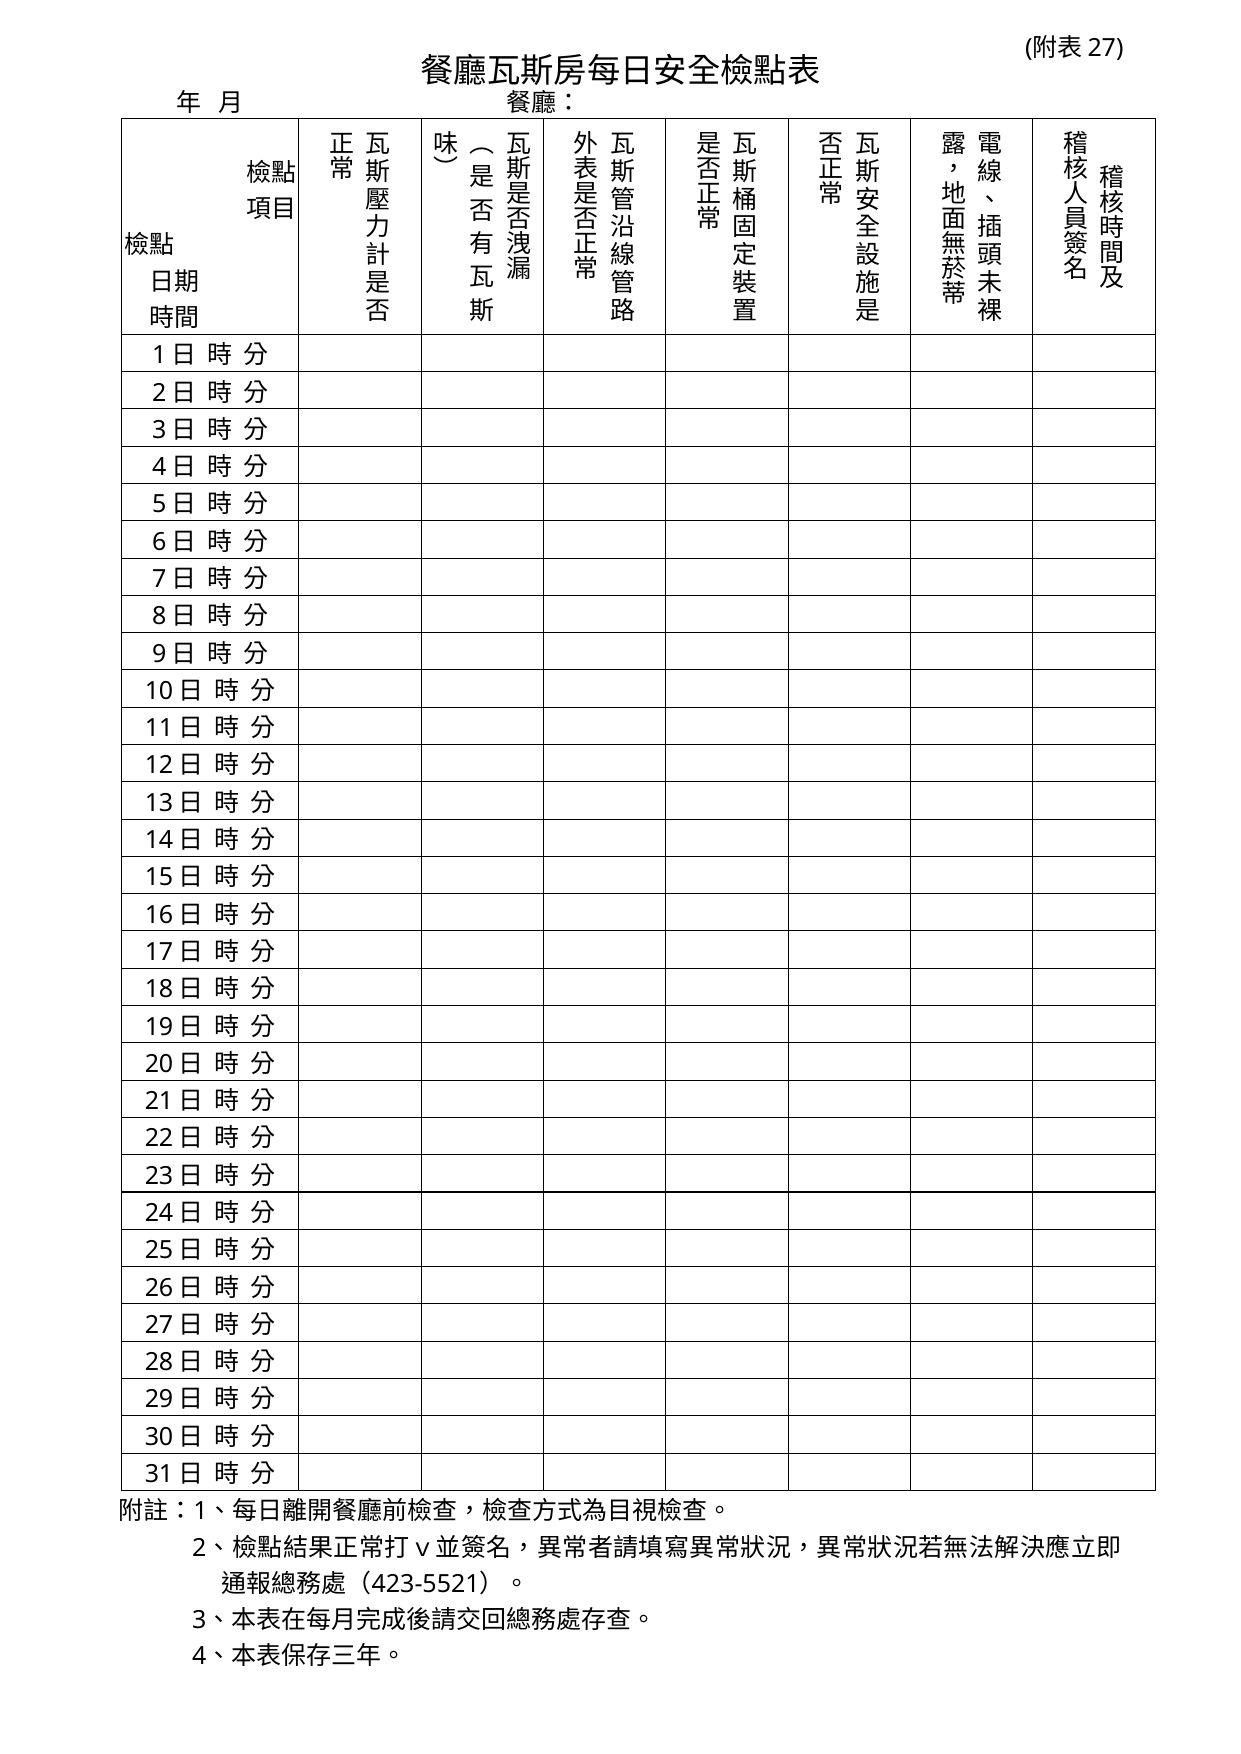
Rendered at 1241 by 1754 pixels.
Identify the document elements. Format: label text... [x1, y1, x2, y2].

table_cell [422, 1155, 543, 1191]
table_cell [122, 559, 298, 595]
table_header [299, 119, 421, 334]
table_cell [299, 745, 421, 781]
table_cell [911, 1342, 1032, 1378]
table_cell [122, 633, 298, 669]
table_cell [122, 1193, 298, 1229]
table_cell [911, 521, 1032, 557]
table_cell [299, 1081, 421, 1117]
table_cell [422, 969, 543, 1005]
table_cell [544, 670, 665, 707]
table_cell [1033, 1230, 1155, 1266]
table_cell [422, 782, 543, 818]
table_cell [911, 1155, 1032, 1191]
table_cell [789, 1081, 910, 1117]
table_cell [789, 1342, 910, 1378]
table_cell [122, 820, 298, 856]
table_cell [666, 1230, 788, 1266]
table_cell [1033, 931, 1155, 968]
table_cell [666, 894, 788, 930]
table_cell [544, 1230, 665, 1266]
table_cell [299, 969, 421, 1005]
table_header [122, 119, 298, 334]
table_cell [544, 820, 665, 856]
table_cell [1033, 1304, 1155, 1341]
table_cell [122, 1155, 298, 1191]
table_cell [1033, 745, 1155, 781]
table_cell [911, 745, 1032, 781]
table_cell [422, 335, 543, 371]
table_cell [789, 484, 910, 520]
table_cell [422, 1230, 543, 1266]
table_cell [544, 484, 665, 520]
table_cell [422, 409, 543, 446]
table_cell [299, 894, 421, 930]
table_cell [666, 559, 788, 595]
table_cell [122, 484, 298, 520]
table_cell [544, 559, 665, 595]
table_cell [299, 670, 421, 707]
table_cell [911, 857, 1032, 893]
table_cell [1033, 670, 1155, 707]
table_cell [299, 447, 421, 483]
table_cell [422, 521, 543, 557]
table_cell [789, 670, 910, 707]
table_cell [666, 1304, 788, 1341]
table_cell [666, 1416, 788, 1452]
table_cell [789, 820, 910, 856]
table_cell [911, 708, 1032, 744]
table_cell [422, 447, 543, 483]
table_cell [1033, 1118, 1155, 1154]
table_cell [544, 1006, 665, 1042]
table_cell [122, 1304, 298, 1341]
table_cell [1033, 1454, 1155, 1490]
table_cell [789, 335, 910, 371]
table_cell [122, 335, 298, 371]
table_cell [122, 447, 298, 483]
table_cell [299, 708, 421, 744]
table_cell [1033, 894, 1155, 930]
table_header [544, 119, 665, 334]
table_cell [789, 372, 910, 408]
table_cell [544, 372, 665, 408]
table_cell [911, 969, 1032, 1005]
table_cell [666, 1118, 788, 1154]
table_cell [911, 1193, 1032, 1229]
text 3、本表在每月完成後請交回總務處存查。 [192, 1599, 1122, 1636]
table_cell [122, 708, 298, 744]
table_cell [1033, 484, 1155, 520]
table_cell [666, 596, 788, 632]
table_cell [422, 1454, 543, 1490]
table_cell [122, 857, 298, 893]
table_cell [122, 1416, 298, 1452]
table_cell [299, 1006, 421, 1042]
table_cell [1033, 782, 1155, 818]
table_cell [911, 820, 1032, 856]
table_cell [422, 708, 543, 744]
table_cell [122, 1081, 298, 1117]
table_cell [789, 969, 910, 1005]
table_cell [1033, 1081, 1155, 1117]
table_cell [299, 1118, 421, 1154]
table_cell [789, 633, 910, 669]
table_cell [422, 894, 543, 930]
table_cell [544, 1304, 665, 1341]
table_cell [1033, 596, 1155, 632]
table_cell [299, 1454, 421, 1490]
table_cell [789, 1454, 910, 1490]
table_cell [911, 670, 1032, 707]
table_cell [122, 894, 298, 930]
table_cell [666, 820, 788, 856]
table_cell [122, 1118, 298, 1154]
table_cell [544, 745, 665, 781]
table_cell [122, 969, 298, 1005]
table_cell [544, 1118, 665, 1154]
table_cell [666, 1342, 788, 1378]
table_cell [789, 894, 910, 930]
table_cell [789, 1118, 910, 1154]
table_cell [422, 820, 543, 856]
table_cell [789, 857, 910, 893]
text 4、本表保存三年。 [192, 1636, 1122, 1672]
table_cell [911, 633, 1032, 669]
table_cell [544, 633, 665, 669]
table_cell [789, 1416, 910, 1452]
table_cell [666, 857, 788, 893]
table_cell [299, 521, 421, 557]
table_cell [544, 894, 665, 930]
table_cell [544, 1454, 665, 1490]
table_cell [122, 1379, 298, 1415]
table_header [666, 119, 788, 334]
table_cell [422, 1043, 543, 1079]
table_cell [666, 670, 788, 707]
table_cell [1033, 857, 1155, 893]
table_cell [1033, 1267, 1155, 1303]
text 餐廳瓦斯房每日安全檢點表 [118, 59, 1122, 88]
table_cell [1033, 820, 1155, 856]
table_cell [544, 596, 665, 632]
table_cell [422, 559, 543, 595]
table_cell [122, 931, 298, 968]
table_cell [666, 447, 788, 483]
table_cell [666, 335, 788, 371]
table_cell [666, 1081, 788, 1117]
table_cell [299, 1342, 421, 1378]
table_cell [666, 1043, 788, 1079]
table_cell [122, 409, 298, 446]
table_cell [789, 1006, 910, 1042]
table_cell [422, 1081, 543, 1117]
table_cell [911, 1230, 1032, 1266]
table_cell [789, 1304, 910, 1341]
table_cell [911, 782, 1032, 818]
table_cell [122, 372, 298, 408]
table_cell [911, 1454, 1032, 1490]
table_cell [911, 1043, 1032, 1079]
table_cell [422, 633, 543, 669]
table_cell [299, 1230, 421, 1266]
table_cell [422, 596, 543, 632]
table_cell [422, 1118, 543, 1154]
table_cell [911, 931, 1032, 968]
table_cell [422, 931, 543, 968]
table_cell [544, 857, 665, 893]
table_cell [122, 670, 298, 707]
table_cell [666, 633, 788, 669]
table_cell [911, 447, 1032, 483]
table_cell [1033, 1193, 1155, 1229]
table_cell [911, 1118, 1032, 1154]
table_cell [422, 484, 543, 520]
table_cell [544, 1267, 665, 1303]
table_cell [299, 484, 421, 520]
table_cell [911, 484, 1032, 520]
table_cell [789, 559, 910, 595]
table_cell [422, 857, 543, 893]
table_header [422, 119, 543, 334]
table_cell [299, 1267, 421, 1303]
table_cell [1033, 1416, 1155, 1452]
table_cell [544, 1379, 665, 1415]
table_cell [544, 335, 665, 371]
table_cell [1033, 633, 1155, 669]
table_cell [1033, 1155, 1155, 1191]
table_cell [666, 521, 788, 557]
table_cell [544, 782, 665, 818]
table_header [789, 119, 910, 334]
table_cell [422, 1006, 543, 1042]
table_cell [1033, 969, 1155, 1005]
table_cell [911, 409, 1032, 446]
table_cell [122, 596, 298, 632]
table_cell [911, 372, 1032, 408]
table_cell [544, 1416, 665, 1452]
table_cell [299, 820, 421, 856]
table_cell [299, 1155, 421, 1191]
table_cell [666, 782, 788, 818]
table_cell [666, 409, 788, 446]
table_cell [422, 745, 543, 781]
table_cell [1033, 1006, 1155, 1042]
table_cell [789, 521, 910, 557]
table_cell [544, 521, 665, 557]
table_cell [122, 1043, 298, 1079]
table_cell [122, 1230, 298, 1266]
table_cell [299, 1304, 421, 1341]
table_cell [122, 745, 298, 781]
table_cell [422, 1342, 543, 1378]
text 年 月 餐廳： [118, 88, 1122, 117]
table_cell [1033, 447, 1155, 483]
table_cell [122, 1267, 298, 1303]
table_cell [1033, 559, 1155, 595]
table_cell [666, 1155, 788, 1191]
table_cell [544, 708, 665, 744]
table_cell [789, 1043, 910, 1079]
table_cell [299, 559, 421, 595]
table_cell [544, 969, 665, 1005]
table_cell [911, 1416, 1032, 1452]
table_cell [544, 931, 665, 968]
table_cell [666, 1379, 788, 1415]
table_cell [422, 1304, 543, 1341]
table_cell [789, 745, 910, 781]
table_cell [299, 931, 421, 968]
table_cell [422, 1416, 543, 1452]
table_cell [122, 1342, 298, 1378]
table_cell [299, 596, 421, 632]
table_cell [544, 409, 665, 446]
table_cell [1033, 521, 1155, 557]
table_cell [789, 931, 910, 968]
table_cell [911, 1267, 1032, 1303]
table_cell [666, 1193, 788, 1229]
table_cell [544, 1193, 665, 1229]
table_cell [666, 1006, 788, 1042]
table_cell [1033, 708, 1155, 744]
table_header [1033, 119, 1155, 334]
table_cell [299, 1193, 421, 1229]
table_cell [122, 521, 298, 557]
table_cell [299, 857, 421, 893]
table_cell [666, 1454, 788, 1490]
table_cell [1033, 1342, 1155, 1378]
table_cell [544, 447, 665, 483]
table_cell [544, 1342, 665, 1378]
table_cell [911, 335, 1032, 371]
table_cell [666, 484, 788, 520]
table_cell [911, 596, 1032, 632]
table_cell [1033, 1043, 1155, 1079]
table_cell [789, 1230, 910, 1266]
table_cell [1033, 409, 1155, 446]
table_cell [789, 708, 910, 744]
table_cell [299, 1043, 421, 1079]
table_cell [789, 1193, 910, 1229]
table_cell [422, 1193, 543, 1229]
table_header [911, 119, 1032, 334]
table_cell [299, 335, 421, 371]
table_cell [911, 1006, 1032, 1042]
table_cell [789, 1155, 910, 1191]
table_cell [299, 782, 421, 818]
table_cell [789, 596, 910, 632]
text 2、檢點結果正常打ｖ並簽名，異常者請填寫異常狀況，異常狀況若無法解決應立即通報總務處（423-5521）。 [192, 1527, 1122, 1599]
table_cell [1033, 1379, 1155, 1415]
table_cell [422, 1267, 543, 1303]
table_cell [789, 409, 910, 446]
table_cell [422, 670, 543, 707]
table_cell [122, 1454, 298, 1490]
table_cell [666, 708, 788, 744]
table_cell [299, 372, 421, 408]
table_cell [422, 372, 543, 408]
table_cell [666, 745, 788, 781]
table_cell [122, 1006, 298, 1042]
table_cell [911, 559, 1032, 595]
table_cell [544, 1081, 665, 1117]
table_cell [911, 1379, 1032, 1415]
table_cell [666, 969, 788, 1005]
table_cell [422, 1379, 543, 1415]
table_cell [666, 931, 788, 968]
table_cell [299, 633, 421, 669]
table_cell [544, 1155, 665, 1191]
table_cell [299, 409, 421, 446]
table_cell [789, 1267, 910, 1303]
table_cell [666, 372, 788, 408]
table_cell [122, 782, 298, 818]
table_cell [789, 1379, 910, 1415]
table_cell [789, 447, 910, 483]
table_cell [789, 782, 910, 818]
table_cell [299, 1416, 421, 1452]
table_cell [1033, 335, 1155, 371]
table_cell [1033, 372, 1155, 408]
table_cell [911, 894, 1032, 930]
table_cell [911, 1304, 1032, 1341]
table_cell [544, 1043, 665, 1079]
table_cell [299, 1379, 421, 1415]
text 附註：1、每日離開餐廳前檢查，檢查方式為目視檢查。 [118, 1491, 1122, 1527]
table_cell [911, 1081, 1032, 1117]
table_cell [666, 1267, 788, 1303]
